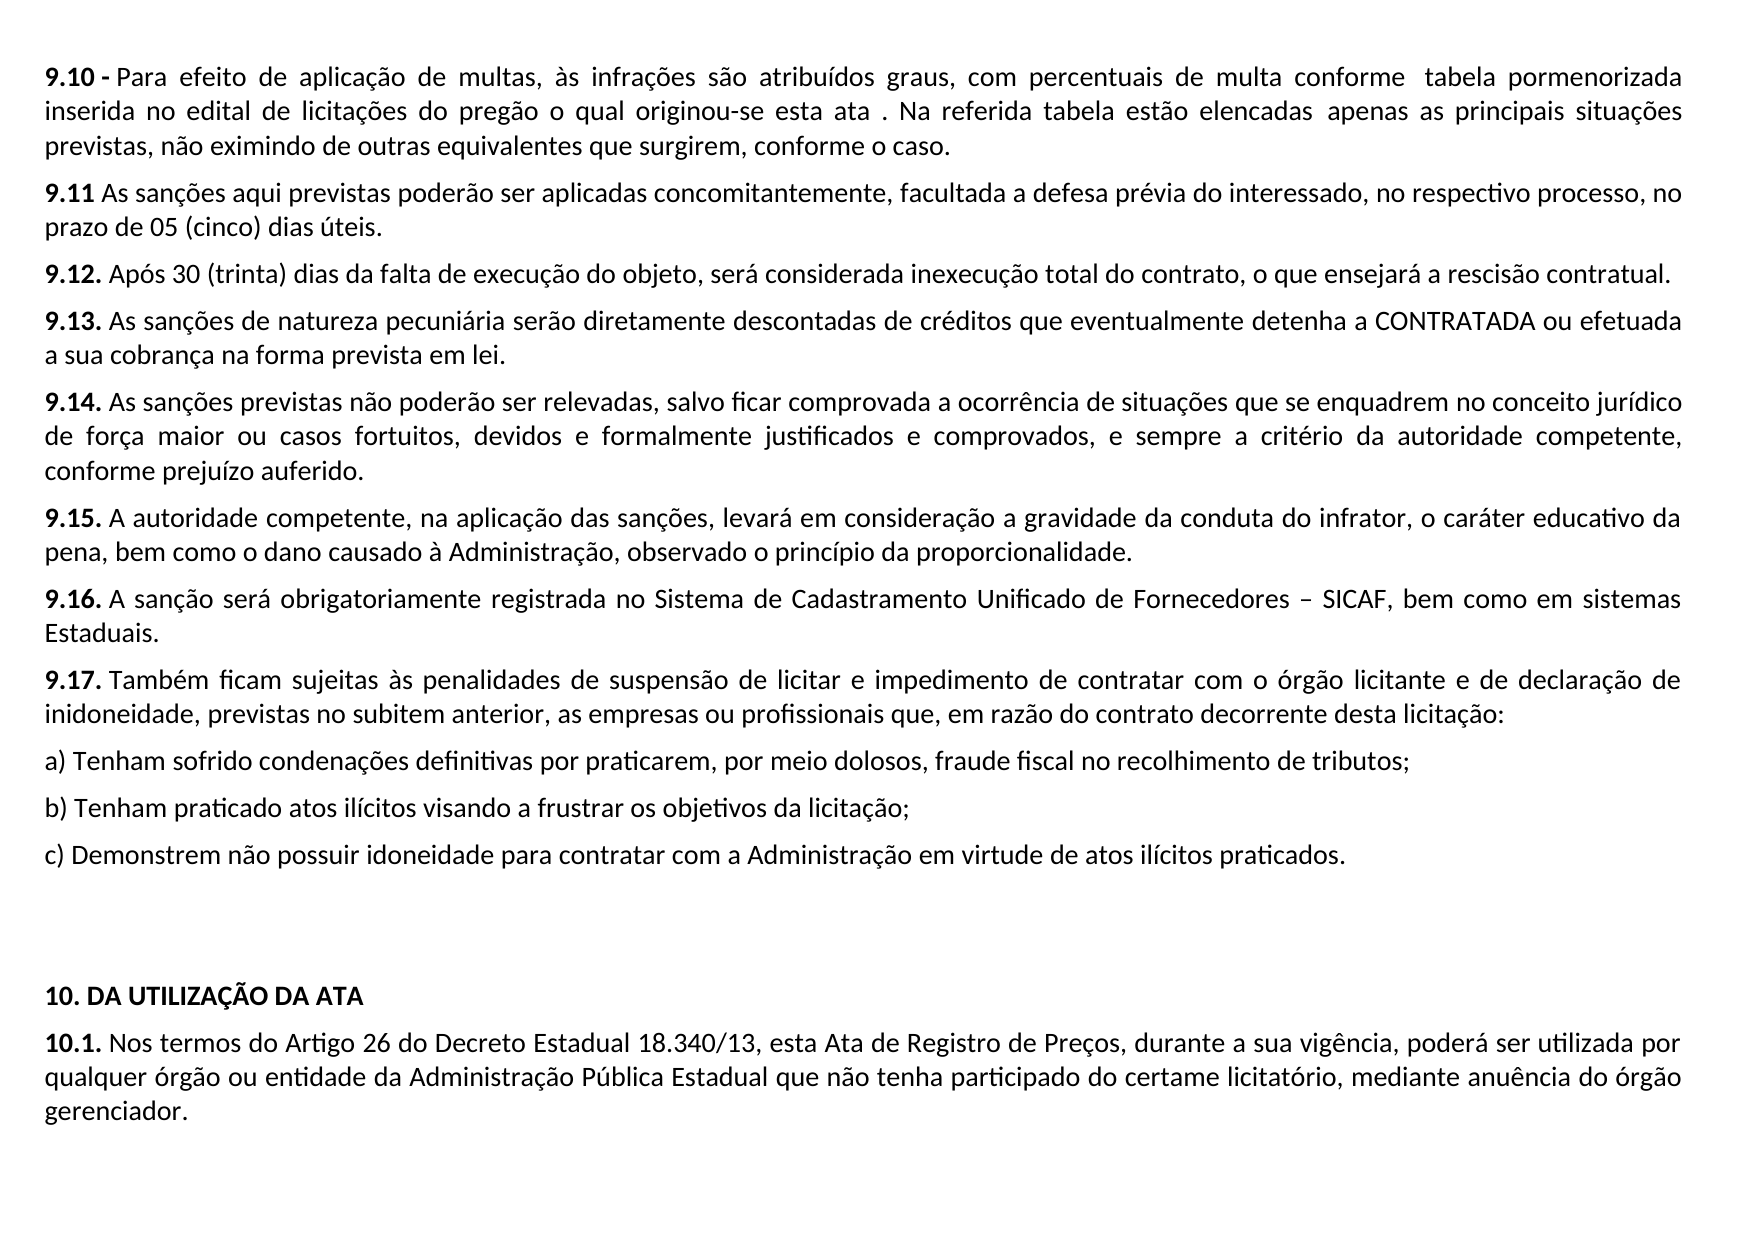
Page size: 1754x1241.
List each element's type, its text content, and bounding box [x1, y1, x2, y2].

text 9.16. A sanção será obrigatoriamente registrada no Sistema de Cadastramento Unificado de Fornecedores – SICAF, bem como em sistemas Estaduais. [44, 581, 1682, 650]
text c) Demonstrem não possuir idoneidade para contratar com a Administração em virtude de atos ilícitos praticados. [44, 837, 1682, 872]
text 9.11 As sanções aqui previstas poderão ser aplicadas concomitantemente, facultada a defesa prévia do interessado, no respectivo processo, no prazo de 05 (cinco) dias úteis. [44, 175, 1682, 243]
text 9.17. Também ficam sujeitas às penalidades de suspensão de licitar e impedimento de contratar com o órgão licitante e de declaração de inidoneidade, previstas no subitem anterior, as empresas ou profissionais que, em razão do contrato decorrente desta licitação: [44, 662, 1682, 731]
text a) Tenham sofrido condenações definitivas por praticarem, por meio dolosos, fraude fiscal no recolhimento de tributos; [44, 743, 1682, 778]
text 10.1. Nos termos do Artigo 26 do Decreto Estadual 18.340/13, esta Ata de Registro de Preços, durante a sua vigência, poderá ser utilizada por qualquer órgão ou entidade da Administração Pública Estadual que não tenha participado do certame licitatório, mediante anuência do órgão gerenciador. [44, 1025, 1682, 1128]
text 9.10 - Para efeito de aplicação de multas, às infrações são atribuídos graus, com percentuais de multa conforme tabela pormenorizada inserida no edital de licitações do pregão o qual originou-se esta ata . Na referida tabela estão elencadas apenas as principais situações previstas, não eximindo de outras equivalentes que surgirem, conforme o caso. [44, 59, 1682, 162]
text 9.15. A autoridade competente, na aplicação das sanções, levará em consideração a gravidade da conduta do infrator, o caráter educativo da pena, bem como o dano causado à Administração, observado o princípio da proporcionalidade. [44, 500, 1682, 568]
text 10. DA UTILIZAÇÃO DA ATA [44, 978, 1682, 1012]
text 9.14. As sanções previstas não poderão ser relevadas, salvo ficar comprovada a ocorrência de situações que se enquadrem no conceito jurídico de força maior ou casos fortuitos, devidos e formalmente justificados e comprovados, e sempre a critério da autoridade competente, conforme prejuízo auferido. [44, 384, 1682, 487]
text b) Tenham praticado atos ilícitos visando a frustrar os objetivos da licitação; [44, 790, 1682, 825]
text 9.12. Após 30 (trinta) dias da falta de execução do objeto, será considerada inexecução total do contrato, o que ensejará a rescisão contratual. [44, 256, 1682, 290]
text 9.13. As sanções de natureza pecuniária serão diretamente descontadas de créditos que eventualmente detenha a CONTRATADA ou efetuada a sua cobrança na forma prevista em lei. [44, 303, 1682, 372]
